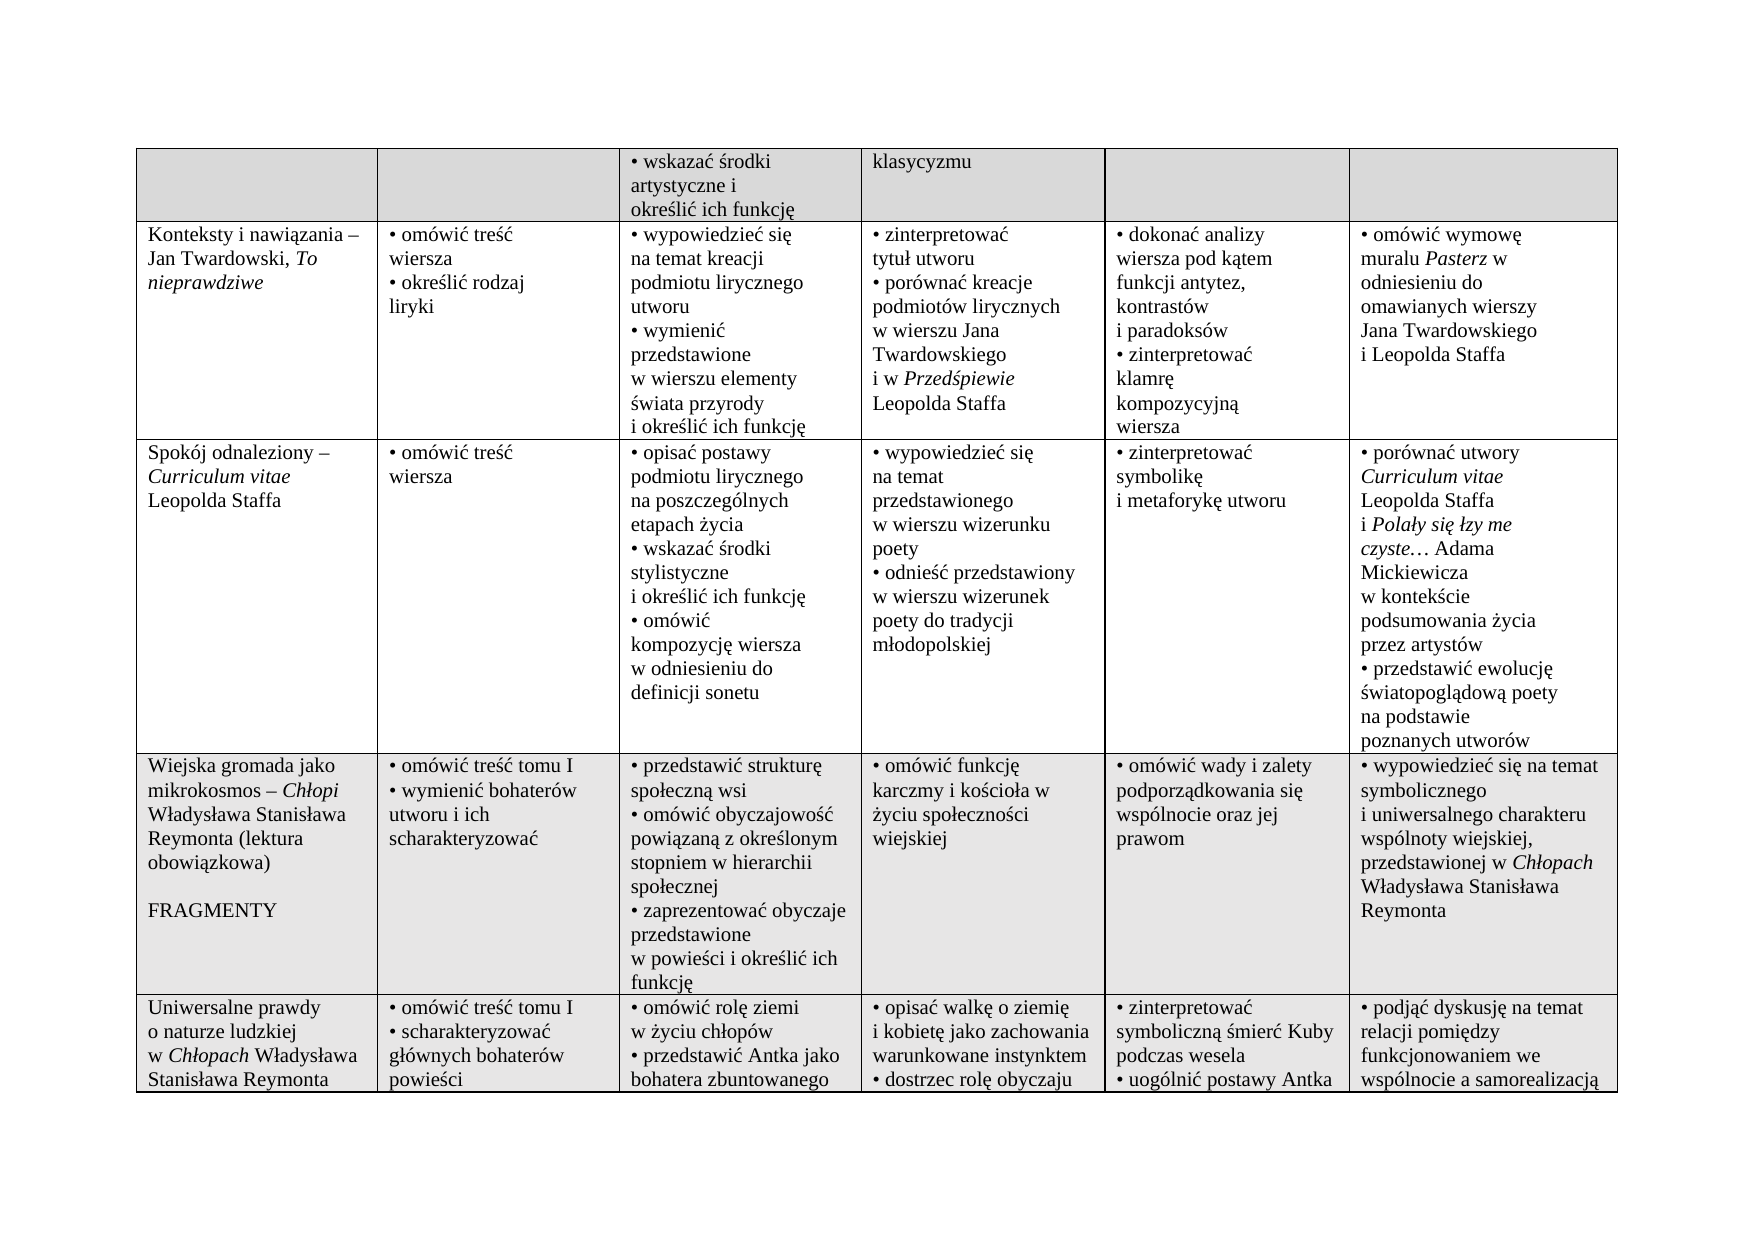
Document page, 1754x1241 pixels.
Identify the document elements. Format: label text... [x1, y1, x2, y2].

table_cell Wiejska gromada jako mikrokosmos – Chłopi Władysława Stanisława Reymonta (lektura obowiązkowa) FRAGMENTY [137, 754, 377, 994]
table_cell • omówić wymowę muralu Pasterz w odniesieniu do omawianych wierszy Jana Twardowskiego i Leopolda Staffa [1350, 222, 1617, 438]
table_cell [620, 995, 861, 1091]
table_cell • opisać postawy podmiotu lirycznego na poszczególnych etapach życia • wskazać środki stylistyczne i określić ich funkcję • omówić kompozycję wiersza w odniesieniu do definicji sonetu [620, 440, 861, 752]
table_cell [137, 149, 377, 221]
table_cell • zinterpretować symbolikę i metaforykę utworu [1106, 440, 1349, 752]
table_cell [1106, 149, 1349, 221]
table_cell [862, 149, 1104, 221]
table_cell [378, 149, 619, 221]
table_cell • omówić wady i zalety podporządkowania się wspólnocie oraz jej prawom [1106, 754, 1349, 994]
table_cell • wypowiedzieć się na temat symbolicznego i uniwersalnego charakteru wspólnoty wiejskiej, przedstawionej w Chłopach Władysława Stanisława Reymonta [1350, 754, 1617, 994]
table_cell • przedstawić strukturę społeczną wsi • omówić obyczajowość powiązaną z określonym stopniem w hierarchii społecznej • zaprezentować obyczaje przedstawione w powieści i określić ich funkcję [620, 754, 861, 994]
table_cell • wypowiedzieć się na temat przedstawionego w wierszu wizerunku poety • odnieść przedstawiony w wierszu wizerunek poety do tradycji młodopolskiej [862, 440, 1104, 752]
table_cell • omówić funkcję karczmy i kościoła w życiu społeczności wiejskiej [862, 754, 1104, 994]
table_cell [378, 995, 619, 1091]
table_cell Spokój odnaleziony – Curriculum vitae Leopolda Staffa [137, 440, 377, 752]
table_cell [137, 995, 377, 1091]
table_cell Konteksty i nawiązania – Jan Twardowski, To nieprawdziwe [137, 222, 377, 438]
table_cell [1350, 149, 1617, 221]
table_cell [862, 995, 1104, 1091]
table_cell • dokonać analizy wiersza pod kątem funkcji antytez, kontrastów i paradoksów • zinterpretować klamrę kompozycyjną wiersza [1106, 222, 1349, 438]
table_cell • wypowiedzieć się na temat kreacji podmiotu lirycznego utworu • wymienić przedstawione w wierszu elementy świata przyrody i określić ich funkcję [620, 222, 861, 438]
table_cell • zinterpretować tytuł utworu • porównać kreacje podmiotów lirycznych w wierszu Jana Twardowskiego i w Przedśpiewie Leopolda Staffa [862, 222, 1104, 438]
table_cell • omówić treść wiersza • określić rodzaj liryki [378, 222, 619, 438]
table_cell • porównać utwory Curriculum vitae Leopolda Staffa i Polały się łzy me czyste… Adama Mickiewicza w kontekście podsumowania życia przez artystów • przedstawić ewolucję światopoglądową poety na podstawie poznanych utworów [1350, 440, 1617, 752]
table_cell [1106, 995, 1349, 1091]
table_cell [620, 149, 861, 221]
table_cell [1350, 995, 1617, 1091]
table_cell • omówić treść tomu I • wymienić bohaterów utworu i ich scharakteryzować [378, 754, 619, 994]
table_cell • omówić treść wiersza [378, 440, 619, 752]
